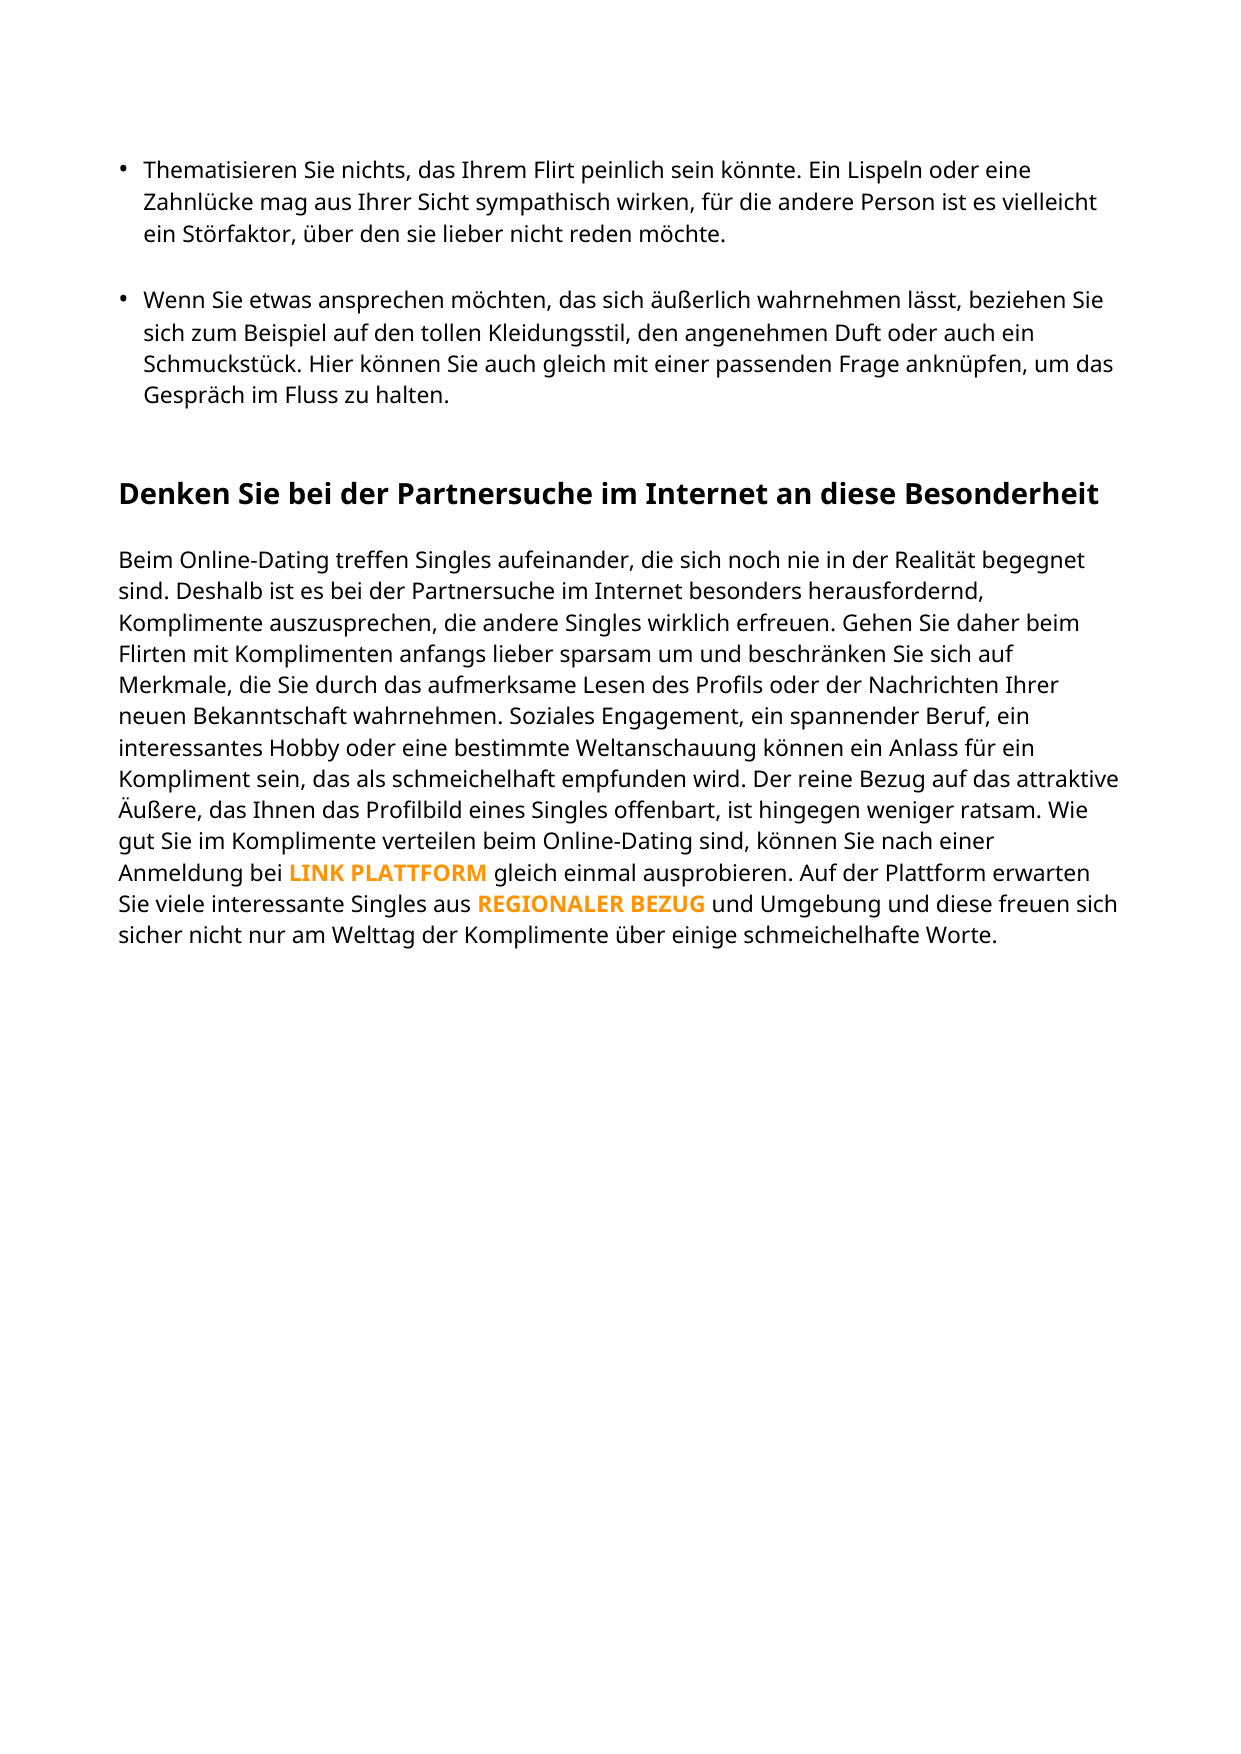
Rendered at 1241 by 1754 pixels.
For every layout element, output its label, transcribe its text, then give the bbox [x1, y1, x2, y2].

list Thematisieren Sie nichts, das Ihrem Flirt peinlich sein könnte. Ein Lispeln oder eine Zahnlücke mag aus Ihrer Sicht sympathisch wirken, für die andere Person ist es vielleicht ein Störfaktor, über den sie lieber nicht reden möchte. [118, 149, 1122, 249]
text Denken Sie bei der Partnersuche im Internet an diese Besonderheit [118, 473, 1122, 513]
list Wenn Sie etwas ansprechen möchten, das sich äußerlich wahrnehmen lässt, beziehen Sie sich zum Beispiel auf den tollen Kleidungsstil, den angenehmen Duft oder auch ein Schmuckstück. Hier können Sie auch gleich mit einer passenden Frage anknüpfen, um das Gespräch im Fluss zu halten. [118, 280, 1122, 411]
text Beim Online-Dating treffen Singles aufeinander, die sich noch nie in der Realität begegnet sind. Deshalb ist es bei der Partnersuche im Internet besonders herausfordernd, Komplimente auszusprechen, die andere Singles wirklich erfreuen. Gehen Sie daher beim Flirten mit Komplimenten anfangs lieber sparsam um und beschränken Sie sich auf Merkmale, die Sie durch das aufmerksame Lesen des Profils oder der Nachrichten Ihrer neuen Bekanntschaft wahrnehmen. Soziales Engagement, ein spannender Beruf, ein interessantes Hobby oder eine bestimmte Weltanschauung können ein Anlass für ein Kompliment sein, das als schmeichelhaft empfunden wird. Der reine Bezug auf das attraktive Äußere, das Ihnen das Profilbild eines Singles offenbart, ist hingegen weniger ratsam. Wie gut Sie im Komplimente verteilen beim Online-Dating sind, können Sie nach einer Anmeldung bei LINK PLATTFORM gleich einmal ausprobieren. Auf der Plattform erwarten Sie viele interessante Singles aus REGIONALER BEZUG und Umgebung und diese freuen sich sicher nicht nur am Welttag der Komplimente über einige schmeichelhafte Worte. [118, 544, 1122, 950]
